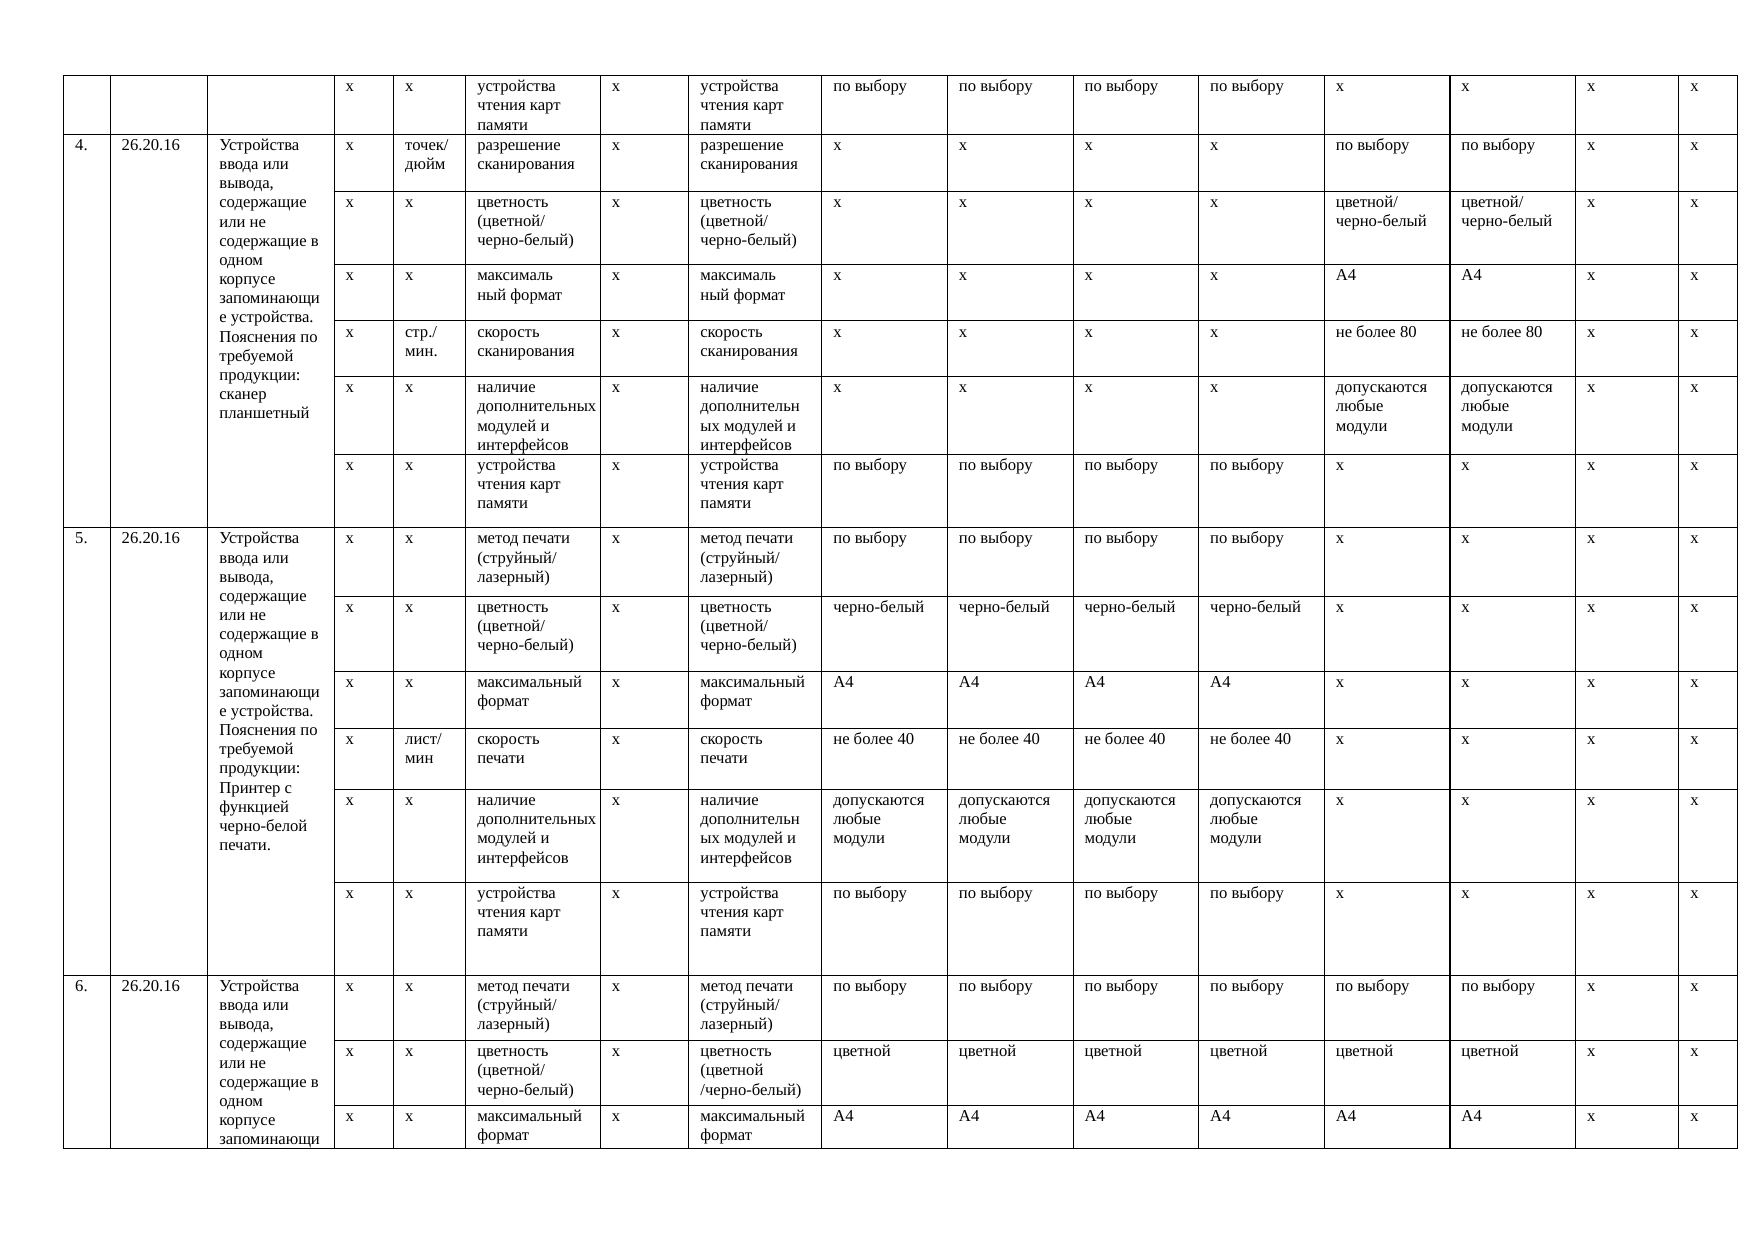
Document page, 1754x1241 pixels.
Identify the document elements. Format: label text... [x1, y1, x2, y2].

table_cell максимальный формат [466, 1106, 600, 1148]
table_cell х [1576, 1106, 1678, 1148]
table_cell разрешение сканирования [689, 135, 821, 191]
table_cell допускаются любые модули [1325, 377, 1449, 454]
table_cell х [822, 192, 947, 264]
table_cell х [1679, 672, 1737, 728]
table_cell по выбору [1074, 455, 1198, 527]
table_cell наличие дополнительных модулей и интерфейсов [689, 790, 821, 882]
table_cell устройства чтения карт памяти [466, 883, 600, 975]
table_cell цветной [1199, 1041, 1324, 1105]
table_cell цветность (цветной/ черно-белый) [689, 597, 821, 671]
table_cell х [1074, 135, 1198, 191]
table_cell допускаются любые модули [822, 790, 947, 882]
table_cell Устройства ввода или вывода, содержащие или не содержащие в одном корпусе запоминающие устройства. Пояснения по требуемой продукции: Принтер с функцией цветной печати [208, 976, 334, 1148]
table_cell х [335, 377, 393, 454]
table_cell х [1325, 528, 1449, 596]
table_cell допускаются любые модули [948, 790, 1073, 882]
table_cell по выбору [948, 76, 1073, 134]
table_cell скорость сканирования [466, 321, 600, 376]
table_cell х [335, 265, 393, 320]
table_cell х [1325, 883, 1449, 975]
table_cell х [335, 321, 393, 376]
table_cell х [1451, 455, 1575, 527]
table_cell А4 [1199, 672, 1324, 728]
table_cell х [1074, 265, 1198, 320]
table_cell по выбору [822, 455, 947, 527]
table_cell х [335, 976, 393, 1040]
table_cell х [1576, 455, 1678, 527]
table_cell наличие дополнительных модулей и интерфейсов [466, 377, 600, 454]
table_cell цветность (цветной/ черно-белый) [689, 192, 821, 264]
table_cell цветной [1074, 1041, 1198, 1105]
table_cell х [335, 729, 393, 789]
table_cell скорость печати [466, 729, 600, 789]
table_cell А4 [822, 672, 947, 728]
table_cell х [1451, 76, 1575, 134]
table_cell х [601, 790, 688, 882]
table_cell х [1679, 1106, 1737, 1148]
table_cell х [1199, 377, 1324, 454]
table_cell максимальный формат [689, 672, 821, 728]
table_cell допускаются любые модули [1074, 790, 1198, 882]
table_cell А4 [948, 1106, 1073, 1148]
table_cell х [601, 528, 688, 596]
table_cell х [1576, 377, 1678, 454]
table_cell метод печати (струйный/ лазерный) [466, 528, 600, 596]
table_cell х [1576, 265, 1678, 320]
table_cell х [1576, 321, 1678, 376]
table_cell по выбору [822, 528, 947, 596]
table_cell метод печати (струйный/ лазерный) [689, 528, 821, 596]
table_cell устройства чтения карт памяти [466, 76, 600, 134]
table_cell по выбору [948, 455, 1073, 527]
table_cell по выбору [1199, 528, 1324, 596]
table_cell цветной [948, 1041, 1073, 1105]
table_cell х [601, 321, 688, 376]
table_cell х [1199, 321, 1324, 376]
table_cell х [335, 1041, 393, 1105]
table_cell х [335, 528, 393, 596]
table_cell наличие дополнительных модулей и интерфейсов [689, 377, 821, 454]
table_cell х [601, 1041, 688, 1105]
table_cell х [948, 135, 1073, 191]
table_cell х [1576, 976, 1678, 1040]
table_cell цветной/ черно-белый [1325, 192, 1449, 264]
table_cell максималь ный формат [466, 265, 600, 320]
table_cell х [335, 455, 393, 527]
table_cell по выбору [1199, 76, 1324, 134]
table_cell максималь ный формат [689, 265, 821, 320]
table_cell допускаются любые модули [1199, 790, 1324, 882]
table_cell А4 [1074, 1106, 1198, 1148]
table_cell х [335, 76, 393, 134]
table_cell черно-белый [1199, 597, 1324, 671]
table_cell х [1451, 528, 1575, 596]
table_cell х [1576, 790, 1678, 882]
table_cell х [1074, 192, 1198, 264]
table_cell х [335, 1106, 393, 1148]
table_cell х [1325, 455, 1449, 527]
table_cell по выбору [822, 883, 947, 975]
table_cell А4 [1074, 672, 1198, 728]
table_cell х [1451, 883, 1575, 975]
table_cell А4 [1325, 265, 1449, 320]
table_cell метод печати (струйный/ лазерный) [689, 976, 821, 1040]
table_cell х [335, 672, 393, 728]
table_cell х [394, 1041, 465, 1105]
table_cell х [1199, 135, 1324, 191]
table_cell х [1679, 976, 1737, 1040]
table_cell х [601, 976, 688, 1040]
table_cell х [948, 321, 1073, 376]
table_cell х [601, 192, 688, 264]
table_cell х [394, 883, 465, 975]
table_cell допускаются любые модули [1451, 377, 1575, 454]
table_cell х [601, 377, 688, 454]
table_cell цветной [822, 1041, 947, 1105]
table_cell по выбору [1074, 883, 1198, 975]
table_cell х [335, 135, 393, 191]
table_cell устройства чтения карт памяти [466, 455, 600, 527]
table_cell не более 40 [822, 729, 947, 789]
table_cell х [601, 672, 688, 728]
table_cell х [948, 265, 1073, 320]
table_cell х [394, 76, 465, 134]
table_cell х [1451, 790, 1575, 882]
table_cell х [394, 790, 465, 882]
table_cell наличие дополнительных модулей и интерфейсов [466, 790, 600, 882]
table_cell устройства чтения карт памяти [689, 455, 821, 527]
table_cell х [822, 377, 947, 454]
table_cell х [1679, 377, 1737, 454]
table_cell х [1679, 1041, 1737, 1105]
table_cell метод печати (струйный/ лазерный) [466, 976, 600, 1040]
table_cell максимальный формат [466, 672, 600, 728]
table_cell х [1199, 192, 1324, 264]
table_cell х [394, 528, 465, 596]
table_cell по выбору [1199, 883, 1324, 975]
table_cell х [394, 377, 465, 454]
table_cell 26.20.16 [111, 528, 207, 975]
table_cell цветность (цветной/ черно-белый) [466, 597, 600, 671]
table_cell по выбору [1074, 76, 1198, 134]
table_cell х [1576, 1041, 1678, 1105]
table_cell х [601, 76, 688, 134]
table_cell цветность (цветной/ черно-белый) [466, 1041, 600, 1105]
table_cell по выбору [1451, 135, 1575, 191]
table_cell х [1679, 790, 1737, 882]
table_cell цветность (цветной /черно-белый) [689, 1041, 821, 1105]
table_cell х [948, 377, 1073, 454]
table_cell х [335, 192, 393, 264]
table_cell х [1199, 265, 1324, 320]
table_cell х [1451, 597, 1575, 671]
table_cell 4. [64, 135, 110, 527]
table_cell по выбору [1325, 135, 1449, 191]
table_cell х [1325, 597, 1449, 671]
table_cell х [1679, 883, 1737, 975]
table_cell х [822, 265, 947, 320]
table_cell устройства чтения карт памяти [689, 883, 821, 975]
table_cell по выбору [1199, 976, 1324, 1040]
table_cell разрешение сканирования [466, 135, 600, 191]
table_cell по выбору [1074, 528, 1198, 596]
table_cell х [1679, 135, 1737, 191]
table_cell цветной/ черно-белый [1451, 192, 1575, 264]
table_cell х [335, 597, 393, 671]
table_cell А4 [948, 672, 1073, 728]
table_cell максимальный формат [689, 1106, 821, 1148]
table_cell х [601, 597, 688, 671]
table_cell не более 40 [1074, 729, 1198, 789]
table_cell х [1451, 729, 1575, 789]
table_cell х [1325, 729, 1449, 789]
table_cell Устройства ввода или вывода, содержащие или не содержащие в одном корпусе запоминающие устройства. Пояснения по требуемой продукции: сканер планшетный [208, 135, 334, 527]
table_cell черно-белый [1074, 597, 1198, 671]
table_cell стр./ мин. [394, 321, 465, 376]
table_cell х [601, 265, 688, 320]
table_cell по выбору [822, 76, 947, 134]
table_cell х [1576, 883, 1678, 975]
table_cell х [1576, 76, 1678, 134]
table_cell х [394, 597, 465, 671]
table_cell х [822, 135, 947, 191]
table_cell 6. [64, 976, 110, 1148]
table_cell х [335, 883, 393, 975]
table_cell х [1679, 729, 1737, 789]
table_cell скорость печати [689, 729, 821, 789]
table_cell х [1451, 672, 1575, 728]
table_cell х [1576, 192, 1678, 264]
table_cell х [822, 321, 947, 376]
table_cell по выбору [822, 976, 947, 1040]
table_cell х [1325, 790, 1449, 882]
table_cell х [335, 790, 393, 882]
table_cell х [1074, 321, 1198, 376]
table_cell не более 80 [1325, 321, 1449, 376]
table_cell х [1679, 192, 1737, 264]
table_cell А4 [822, 1106, 947, 1148]
table_cell цветной [1451, 1041, 1575, 1105]
table_cell х [1325, 672, 1449, 728]
table_cell А4 [1325, 1106, 1449, 1148]
table_cell х [601, 729, 688, 789]
table_cell по выбору [1325, 976, 1449, 1040]
table_cell по выбору [948, 883, 1073, 975]
table_cell х [1576, 135, 1678, 191]
table_cell цветность (цветной/ черно-белый) [466, 192, 600, 264]
table_cell х [601, 1106, 688, 1148]
table_cell А4 [1199, 1106, 1324, 1148]
table_cell по выбору [1451, 976, 1575, 1040]
table_cell не более 40 [1199, 729, 1324, 789]
table_cell по выбору [948, 976, 1073, 1040]
table_cell х [1074, 377, 1198, 454]
table_cell х [1576, 729, 1678, 789]
table_cell х [394, 192, 465, 264]
table_cell Устройства ввода или вывода, содержащие или не содержащие в одном корпусе запоминающие устройства. Пояснения по требуемой продукции: Принтер с функцией черно-белой печати. [208, 528, 334, 975]
table_cell не более 40 [948, 729, 1073, 789]
table_cell х [1679, 76, 1737, 134]
table_cell цветной [1325, 1041, 1449, 1105]
table_cell по выбору [1199, 455, 1324, 527]
table_cell х [1679, 455, 1737, 527]
table_cell х [394, 976, 465, 1040]
table_cell х [1576, 528, 1678, 596]
table_cell 5. [64, 528, 110, 975]
table_cell х [1576, 672, 1678, 728]
table_cell устройства чтения карт памяти [689, 76, 821, 134]
table_cell скорость сканирования [689, 321, 821, 376]
table_cell х [394, 672, 465, 728]
table_cell точек/дюйм [394, 135, 465, 191]
table_cell не более 80 [1451, 321, 1575, 376]
table_cell по выбору [948, 528, 1073, 596]
table_cell по выбору [1074, 976, 1198, 1040]
table_cell х [1679, 597, 1737, 671]
table_cell х [601, 135, 688, 191]
table_cell 26.20.16 [111, 976, 207, 1148]
table_cell х [1679, 321, 1737, 376]
table_cell х [948, 192, 1073, 264]
table_cell х [601, 883, 688, 975]
table_cell черно-белый [822, 597, 947, 671]
table_cell А4 [1451, 1106, 1575, 1148]
table_cell А4 [1451, 265, 1575, 320]
table_cell 26.20.16 [111, 135, 207, 527]
table_cell х [601, 455, 688, 527]
table_cell х [1576, 597, 1678, 671]
table_cell х [1679, 265, 1737, 320]
table_cell лист/ мин [394, 729, 465, 789]
table_cell х [1679, 528, 1737, 596]
table_cell х [394, 1106, 465, 1148]
table_cell х [1325, 76, 1449, 134]
table_cell х [394, 265, 465, 320]
table_cell х [394, 455, 465, 527]
table_cell черно-белый [948, 597, 1073, 671]
